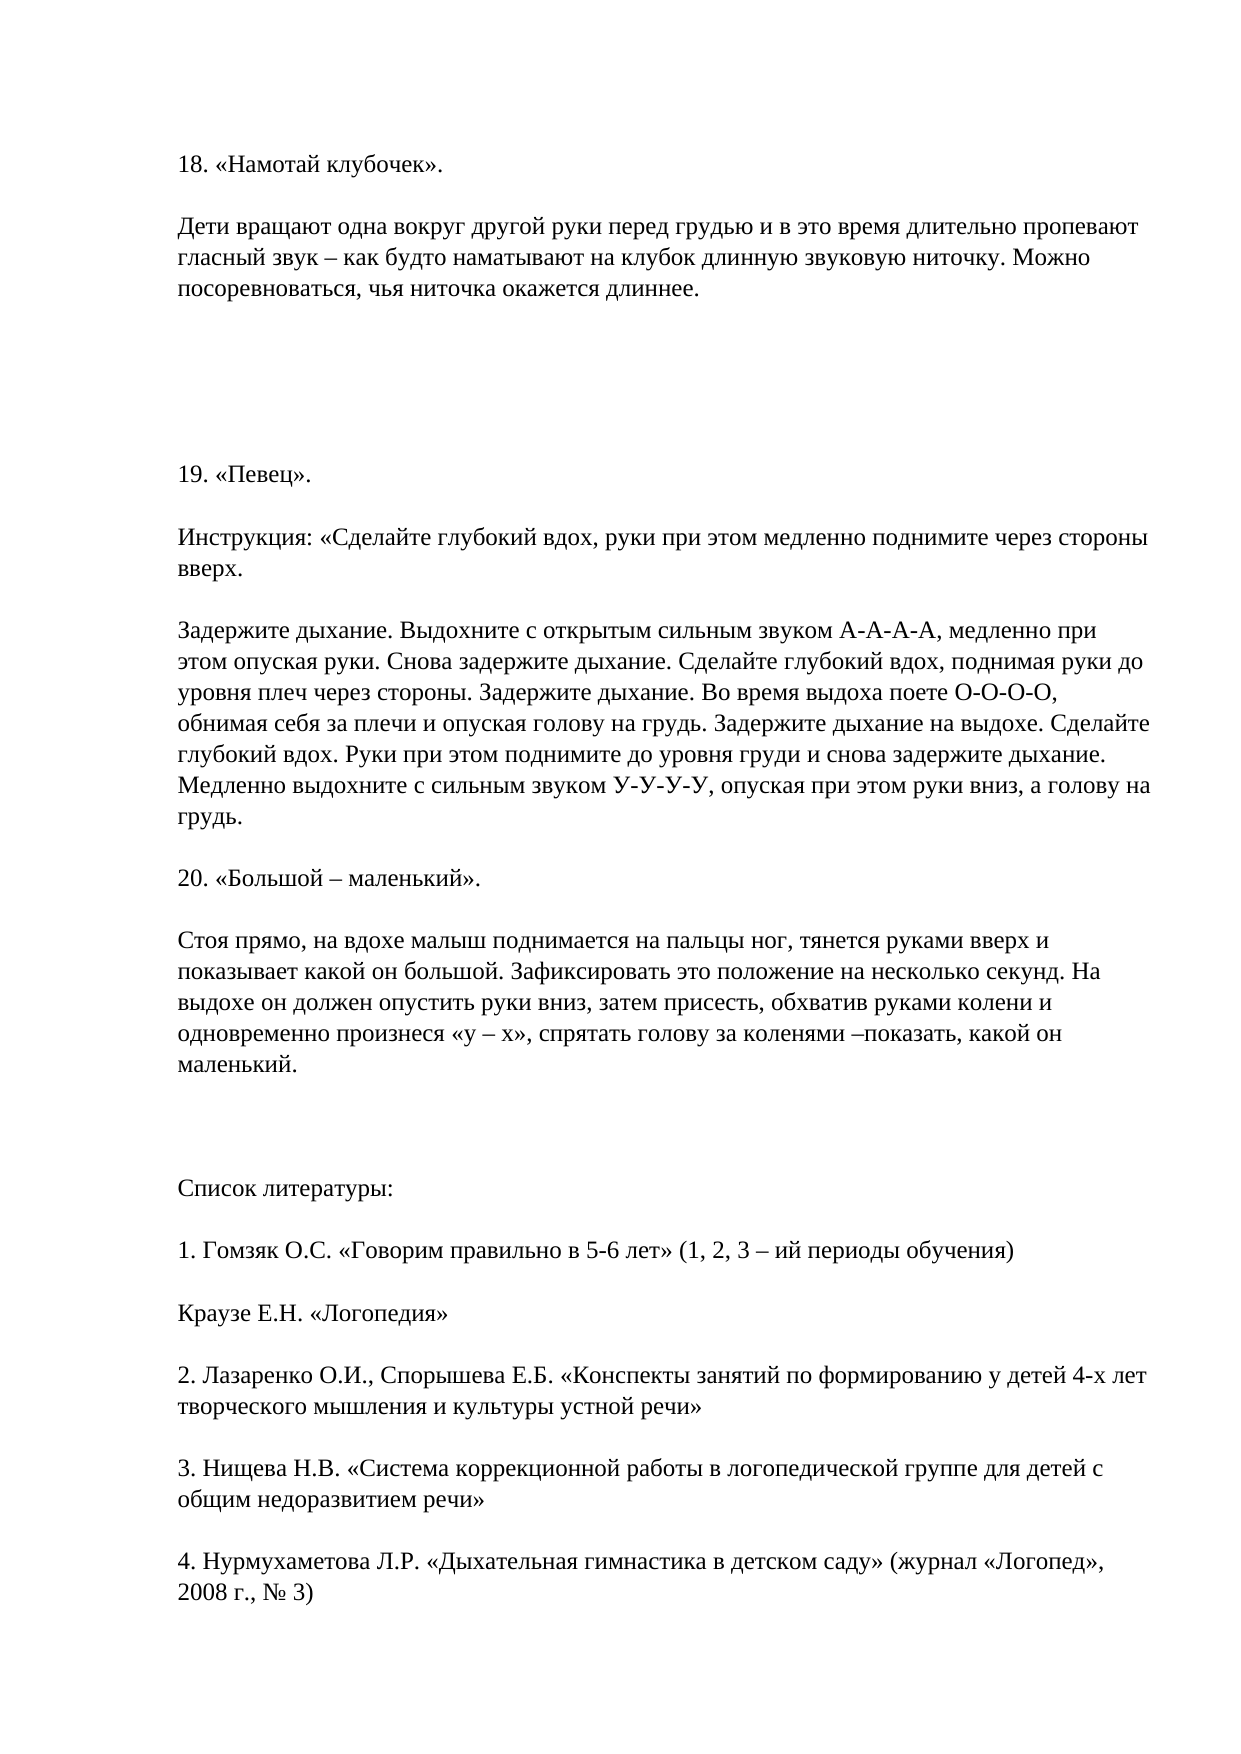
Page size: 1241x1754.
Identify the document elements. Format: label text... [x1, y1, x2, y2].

text 20. «Большой – маленький». [177, 863, 1152, 892]
text 1. Гомзяк О.С. «Говорим правильно в 5-6 лет» (1, 2, 3 – ий периоды обучения) [177, 1236, 1152, 1264]
text 2. Лазаренко О.И., Спорышева Е.Б. «Конспекты занятий по формированию у детей 4-х лет творческого мышления и культуры устной речи» [177, 1360, 1152, 1419]
text 18. «Намотай клубочек». [177, 149, 1152, 178]
text Дети вращают одна вокруг другой руки перед грудью и в это время длительно пропевают гласный звук – как будто наматывают на клубок длинную звуковую ниточку. Можно посоревноваться, чья ниточка окажется длиннее. [177, 211, 1152, 302]
text Задержите дыхание. Выдохните с открытым сильным звуком А-А-А-А, медленно при этом опуская руки. Снова задержите дыхание. Сделайте глубокий вдох, поднимая руки до уровня плеч через стороны. Задержите дыхание. Во время выдоха поете О-О-О-О, обнимая себя за плечи и опуская голову на грудь. Задержите дыхание на выдохе. Сделайте глубокий вдох. Руки при этом поднимите до уровня груди и снова задержите дыхание. Медленно выдохните с сильным звуком У-У-У-У, опуская при этом руки вниз, а голову на грудь. [177, 615, 1152, 830]
text Инструкция: «Сделайте глубокий вдох, руки при этом медленно поднимите через стороны вверх. [177, 522, 1152, 581]
text Краузе Е.Н. «Логопедия» [177, 1298, 1152, 1326]
text Стоя прямо, на вдохе малыш поднимается на пальцы ног, тянется руками вверх и показывает какой он большой. Зафиксировать это положение на несколько секунд. На выдохе он должен опустить руки вниз, затем присесть, обхватив руками колени и одновременно произнеся «у – х», спрятать голову за коленями –показать, какой он маленький. [177, 925, 1152, 1078]
text 4. Нурмухаметова Л.Р. «Дыхательная гимнастика в детском саду» (журнал «Логопед», 2008 г., № 3) [177, 1546, 1152, 1606]
text Список литературы: [177, 1173, 1152, 1202]
text 3. Нищева Н.В. «Система коррекционной работы в логопедической группе для детей с общим недоразвитием речи» [177, 1453, 1152, 1513]
text 19. «Певец». [177, 459, 1152, 488]
